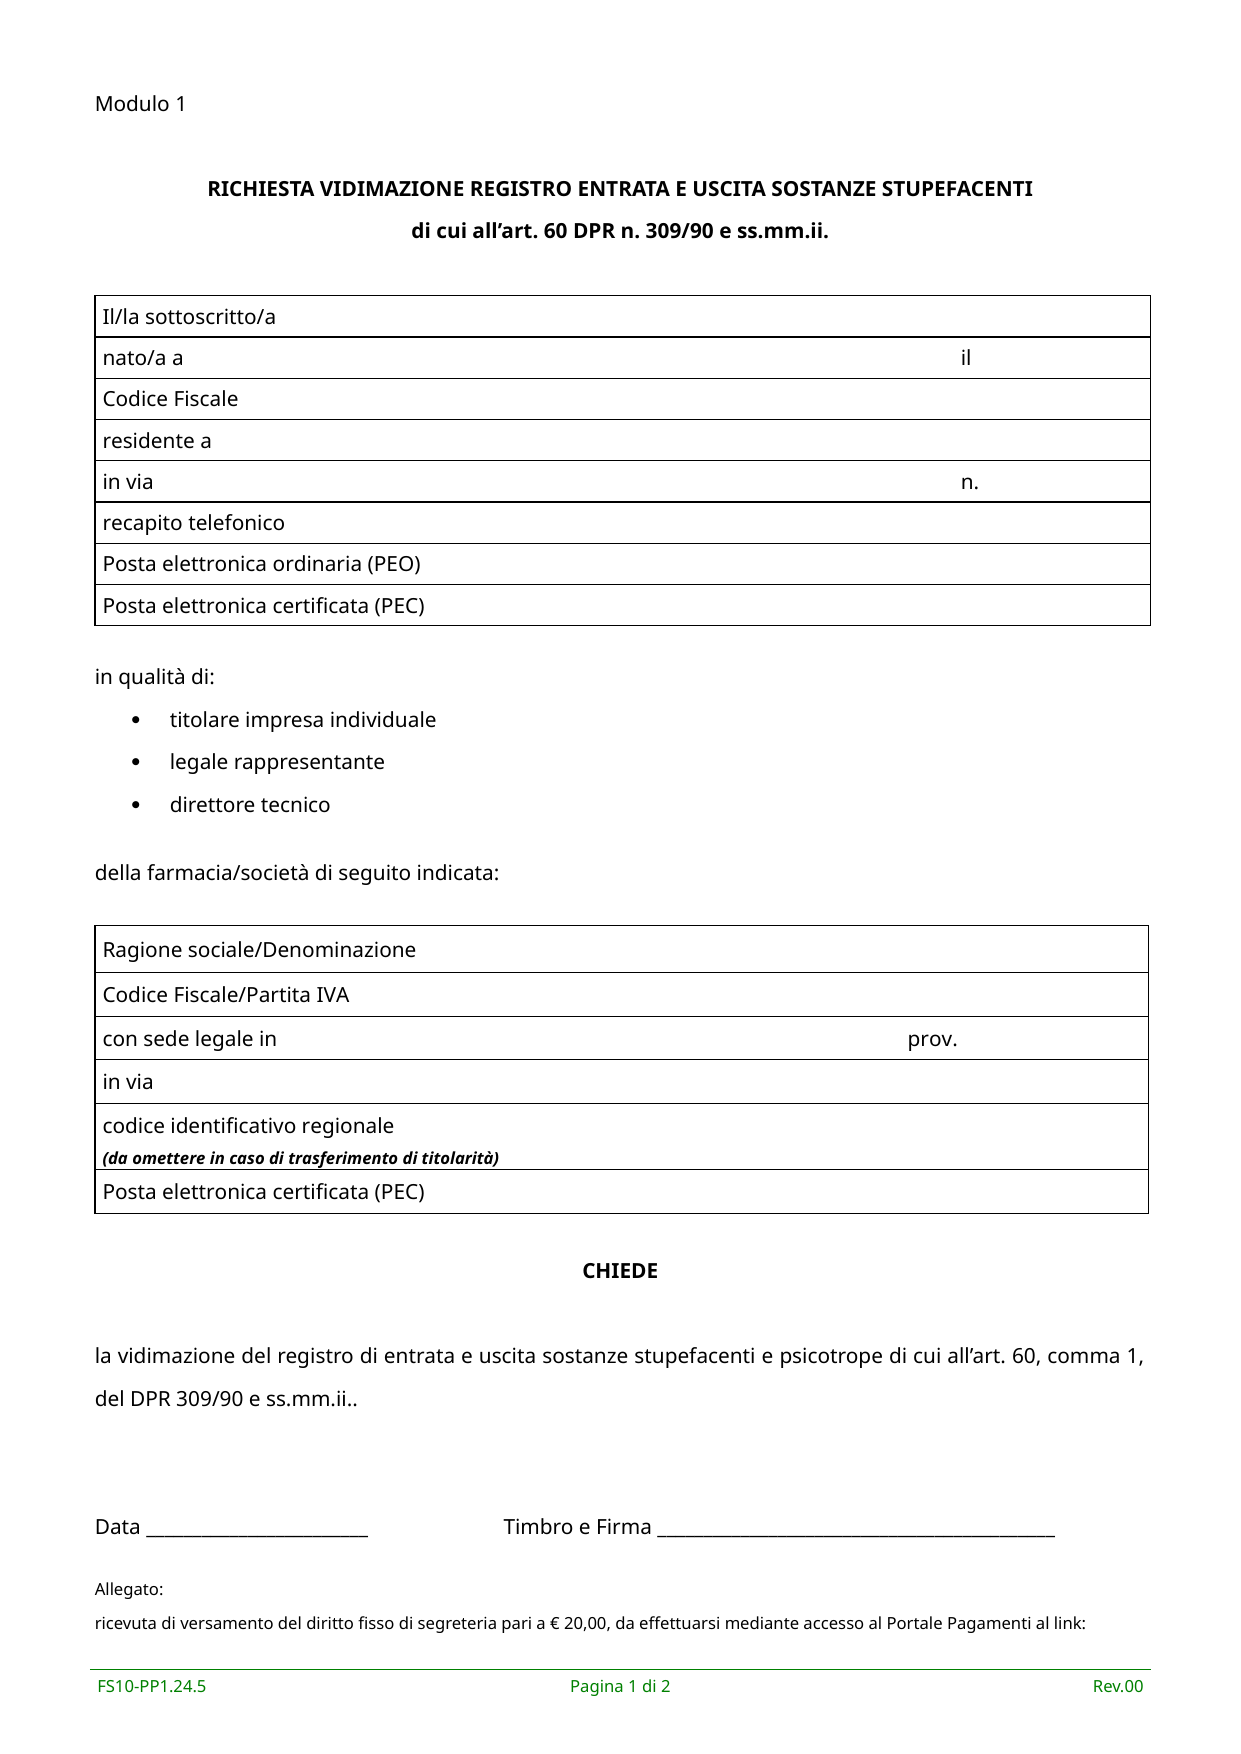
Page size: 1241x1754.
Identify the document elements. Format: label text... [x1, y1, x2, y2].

text Allegato: [94, 1577, 1146, 1600]
table_cell Codice Fiscale/Partita IVA [96, 973, 1148, 1016]
table_cell (da omettere in caso di trasferimento di titolarità) [96, 1146, 1148, 1169]
text di cui all’art. 60 DPR n. 309/90 e ss.mm.ii. [94, 216, 1146, 245]
table_cell prov. [895, 1017, 1148, 1059]
table_cell recapito telefonico [96, 503, 1150, 543]
text in qualità di: [94, 662, 1146, 691]
table_cell il [953, 338, 1150, 378]
table_cell codice identificativo regionale [96, 1104, 1148, 1146]
list titolare impresa individuale [132, 705, 1146, 733]
table_cell in via [96, 1060, 1148, 1103]
table_cell Posta elettronica certificata (PEC) [96, 585, 1150, 625]
list direttore tecnico [132, 790, 1146, 818]
table_header Ragione sociale/Denominazione [96, 926, 1148, 972]
text CHIEDE [94, 1256, 1146, 1285]
table_cell con sede legale in [96, 1017, 895, 1059]
text Data ________________________ Timbro e Firma ___________________________________________ [94, 1512, 1146, 1540]
text ricevuta di versamento del diritto fisso di segreteria pari a € 20,00, da effettuarsi mediante accesso al Portale Pagamenti al link: [94, 1611, 1146, 1634]
table_cell nato/a a [96, 338, 953, 378]
text della farmacia/società di seguito indicata: [94, 858, 1146, 886]
text Modulo 1 [94, 89, 1146, 117]
table_cell residente a [96, 420, 1150, 460]
table_header Il/la sottoscritto/a [96, 296, 1150, 336]
list legale rappresentante [132, 747, 1146, 776]
text la vidimazione del registro di entrata e uscita sostanze stupefacenti e psicotrope di cui all’art. 60, comma 1, del DPR 309/90 e ss.mm.ii.. [94, 1342, 1146, 1413]
table_cell Codice Fiscale [96, 379, 1150, 419]
table_cell Posta elettronica certificata (PEC) [96, 1170, 1148, 1213]
table_cell in via [96, 461, 953, 501]
text RICHIESTA VIDIMAZIONE REGISTRO ENTRATA E USCITA SOSTANZE STUPEFACENTI [94, 174, 1146, 202]
table_cell n. [953, 461, 1150, 501]
table_cell Posta elettronica ordinaria (PEO) [96, 544, 1150, 584]
